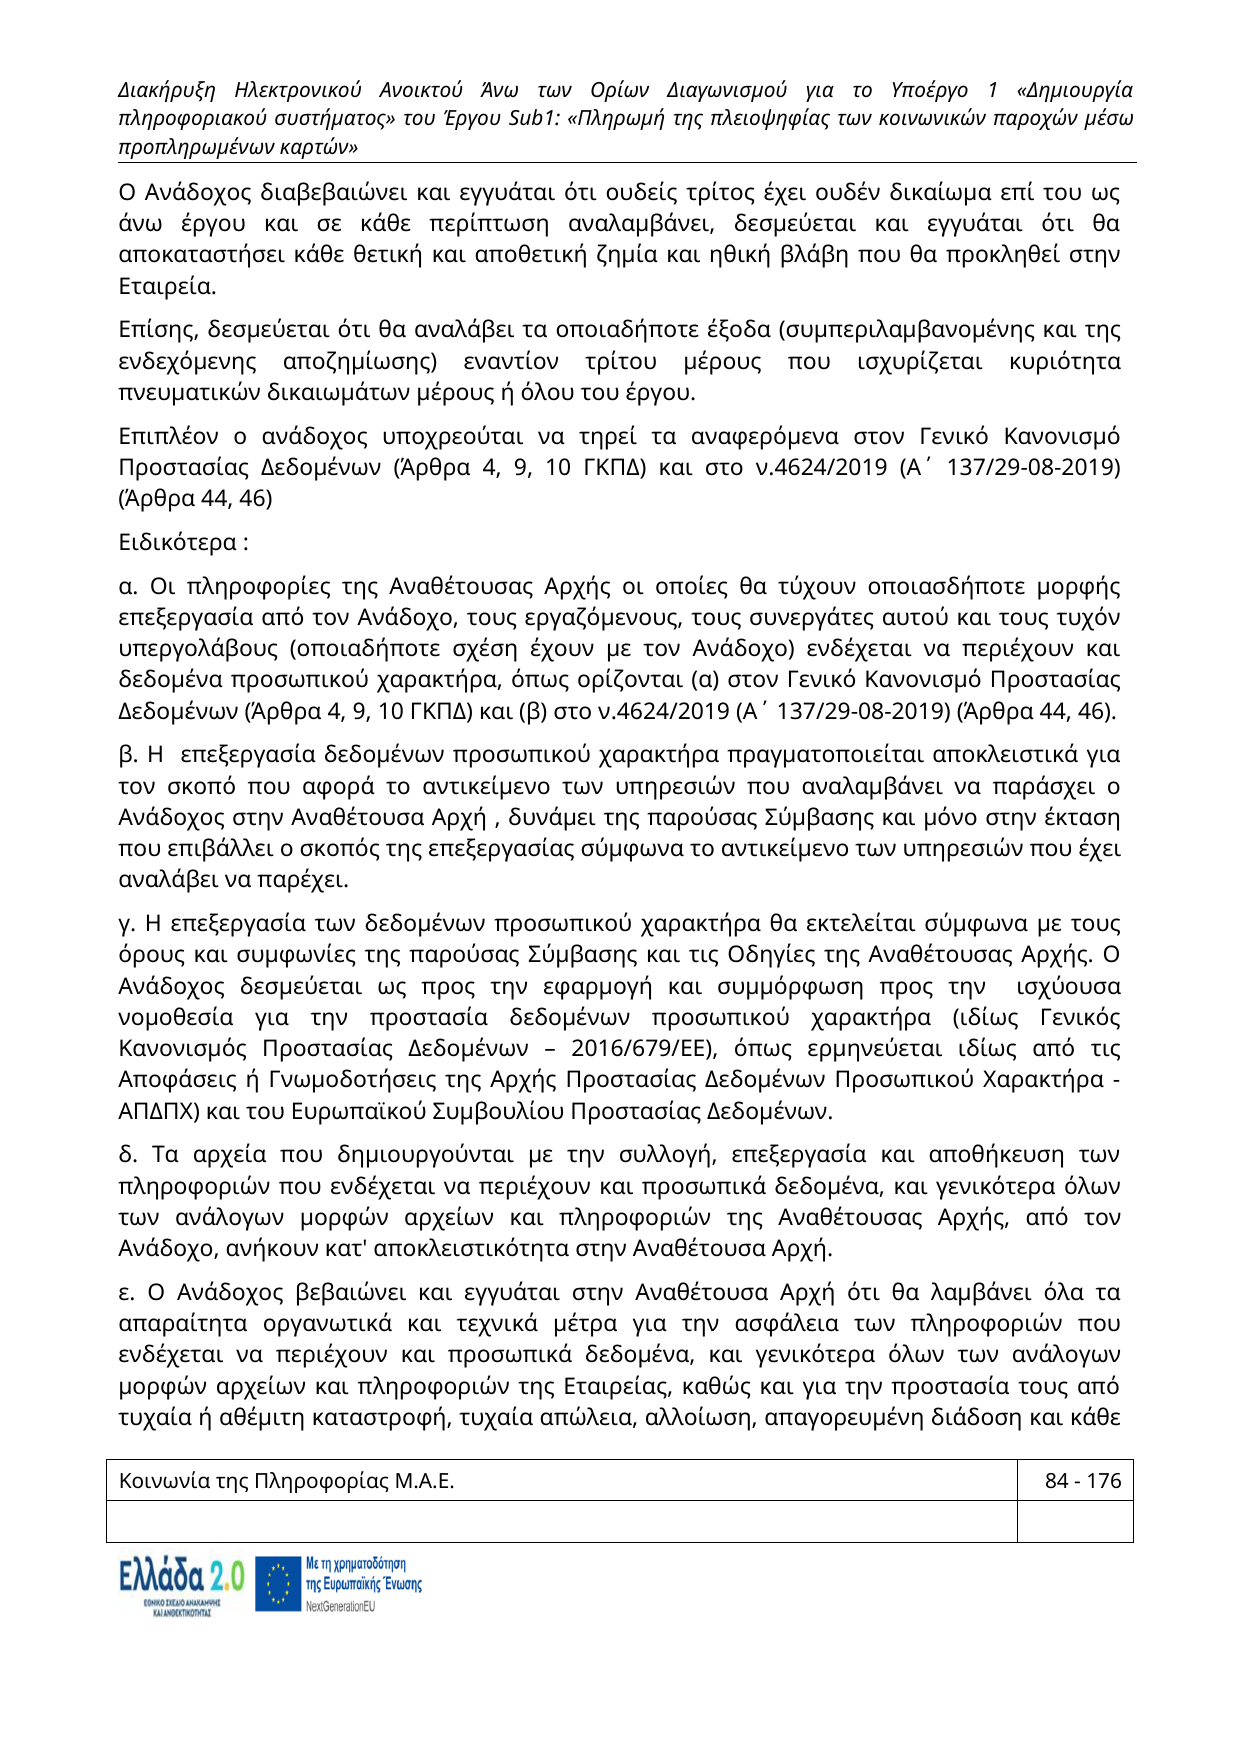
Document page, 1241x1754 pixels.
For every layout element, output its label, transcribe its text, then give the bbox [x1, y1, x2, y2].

text Ειδικότερα : [118, 526, 1122, 557]
text Ο Ανάδοχος διαβεβαιώνει και εγγυάται ότι ουδείς τρίτος έχει ουδέν δικαίωμα επί του ως άνω έργου και σε κάθε περίπτωση αναλαμβάνει, δεσμεύεται και εγγυάται ότι θα αποκαταστήσει κάθε θετική και αποθετική ζημία και ηθική βλάβη που θα προκληθεί στην Εταιρεία. [118, 176, 1122, 301]
text γ. Η επεξεργασία των δεδομένων προσωπικού χαρακτήρα θα εκτελείται σύμφωνα με τους όρους και συμφωνίες της παρούσας Σύμβασης και τις Οδηγίες της Αναθέτουσας Αρχής. Ο Ανάδοχος δεσμεύεται ως προς την εφαρμογή και συμμόρφωση προς την ισχύουσα νομοθεσία για την προστασία δεδομένων προσωπικού χαρακτήρα (ιδίως Γενικός Κανονισμός Προστασίας Δεδομένων – 2016/679/ΕΕ), όπως ερμηνεύεται ιδίως από τις Αποφάσεις ή Γνωμοδοτήσεις της Αρχής Προστασίας Δεδομένων Προσωπικού Χαρακτήρα - ΑΠΔΠΧ) και του Ευρωπαϊκού Συμβουλίου Προστασίας Δεδομένων. [118, 907, 1122, 1126]
text β. Η επεξεργασία δεδομένων προσωπικού χαρακτήρα πραγματοποιείται αποκλειστικά για τον σκοπό που αφορά το αντικείμενο των υπηρεσιών που αναλαμβάνει να παράσχει ο Ανάδοχος στην Αναθέτουσα Αρχή , δυνάμει της παρούσας Σύμβασης και μόνο στην έκταση που επιβάλλει ο σκοπός της επεξεργασίας σύμφωνα το αντικείμενο των υπηρεσιών που έχει αναλάβει να παρέχει. [118, 738, 1122, 895]
text Επιπλέον ο ανάδοχος υποχρεούται να τηρεί τα αναφερόμενα στον Γενικό Κανονισμό Προστασίας Δεδομένων (Άρθρα 4, 9, 10 ΓΚΠΔ) και στο ν.4624/2019 (Α΄ 137/29-08-2019) (Άρθρα 44, 46) [118, 420, 1122, 513]
text δ. Τα αρχεία που δημιουργούνται με την συλλογή, επεξεργασία και αποθήκευση των πληροφοριών που ενδέχεται να περιέχουν και προσωπικά δεδομένα, και γενικότερα όλων των ανάλογων μορφών αρχείων και πληροφοριών της Αναθέτουσας Αρχής, από τον Ανάδοχο, ανήκουν κατ' αποκλειστικότητα στην Αναθέτουσα Αρχή. [118, 1138, 1122, 1263]
text Επίσης, δεσμεύεται ότι θα αναλάβει τα οποιαδήποτε έξοδα (συμπεριλαμβανομένης και της ενδεχόμενης αποζημίωσης) εναντίον τρίτου μέρους που ισχυρίζεται κυριότητα πνευματικών δικαιωμάτων μέρους ή όλου του έργου. [118, 313, 1122, 407]
picture [118, 1547, 427, 1618]
text α. Οι πληροφορίες της Αναθέτουσας Αρχής οι οποίες θα τύχουν οποιασδήποτε μορφής επεξεργασία από τον Ανάδοχο, τους εργαζόμενους, τους συνεργάτες αυτού και τους τυχόν υπεργολάβους (οποιαδήποτε σχέση έχουν με τον Ανάδοχο) ενδέχεται να περιέχουν και δεδομένα προσωπικού χαρακτήρα, όπως ορίζονται (α) στον Γενικό Κανονισμό Προστασίας Δεδομένων (Άρθρα 4, 9, 10 ΓΚΠΔ) και (β) στο ν.4624/2019 (Α΄ 137/29-08-2019) (Άρθρα 44, 46). [118, 570, 1122, 726]
